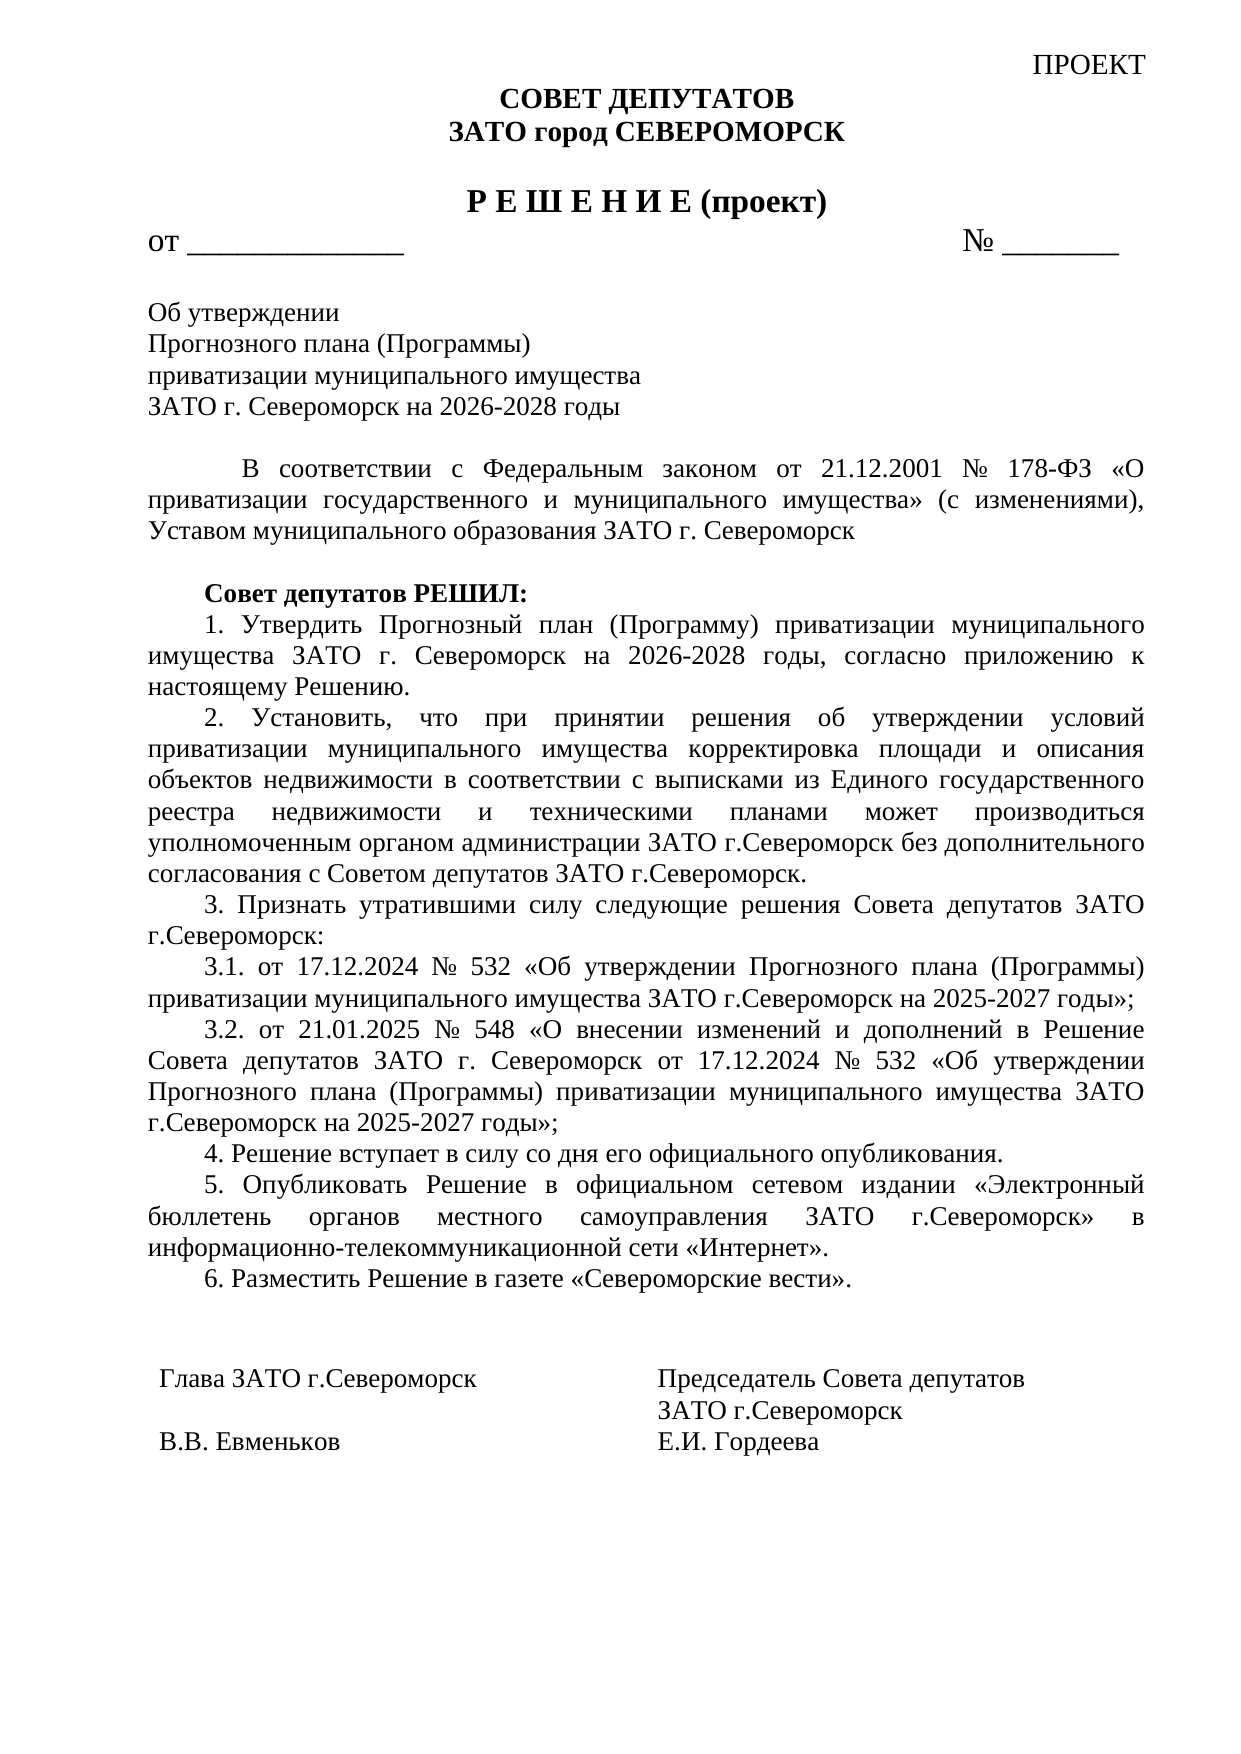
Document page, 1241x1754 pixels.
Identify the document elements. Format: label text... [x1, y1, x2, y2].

table_header Председатель Совета депутатов ЗАТО г.Североморск Е.И. Гордеева [646, 1363, 1145, 1456]
text приватизации муниципального имущества [148, 359, 1146, 390]
text Об утверждении [148, 296, 1146, 328]
text 5. Опубликовать Решение в официальном сетевом издании «Электронный бюллетень органов местного самоуправления ЗАТО г.Североморск» в информационно-телекоммуникационной сети «Интернет». [148, 1168, 1146, 1262]
text 2. Установить, что при принятии решения об утверждении условий приватизации муниципального имущества корректировка площади и описания объектов недвижимости в соответствии с выписками из Единого государственного реестра недвижимости и техническими планами может производиться уполномоченным органом администрации ЗАТО г.Североморск без дополнительного согласования с Советом депутатов ЗАТО г.Североморск. [148, 701, 1146, 888]
text ПРОЕКТ [148, 47, 1146, 81]
text 3.1. от 17.12.2024 № 532 «Об утверждении Прогнозного плана (Программы) приватизации муниципального имущества ЗАТО г.Североморск на 2025-2027 годы»; [148, 951, 1146, 1013]
text 1. Утвердить Прогнозный план (Программу) приватизации муниципального имущества ЗАТО г. Североморск на 2026-2028 годы, согласно приложению к настоящему Решению. [148, 608, 1146, 701]
text СОВЕТ ДЕПУТАТОВ [148, 81, 1146, 114]
table_header Глава ЗАТО г.Североморск В.В. Евменьков [148, 1363, 646, 1456]
text Р Е Ш Е Н И Е (проект) [148, 181, 1146, 220]
text 3.2. от 21.01.2025 № 548 «О внесении изменений и дополнений в Решение Совета депутатов ЗАТО г. Североморск от 17.12.2024 № 532 «Об утверждении Прогнозного плана (Программы) приватизации муниципального имущества ЗАТО г.Североморск на 2025-2027 годы»; [148, 1013, 1146, 1137]
text 6. Разместить Решение в газете «Североморские вести». [148, 1262, 1146, 1293]
text Прогнозного плана (Программы) [148, 328, 1146, 359]
text ЗАТО г. Североморск на 2026-2028 годы [148, 390, 1146, 421]
text ЗАТО город СЕВЕРОМОРСК [148, 114, 1146, 148]
text 4. Решение вступает в силу со дня его официального опубликования. [148, 1137, 1146, 1168]
text 3. Признать утратившими силу следующие решения Совета депутатов ЗАТО г.Североморск: [148, 888, 1146, 951]
text В соответствии с Федеральным законом от 21.12.2001 № 178-ФЗ «О приватизации государственного и муниципального имущества» (с изменениями), Уставом муниципального образования ЗАТО г. Североморск [148, 452, 1146, 546]
text от _____________ № _______ [148, 220, 1146, 258]
text Совет депутатов РЕШИЛ: [148, 577, 1146, 608]
